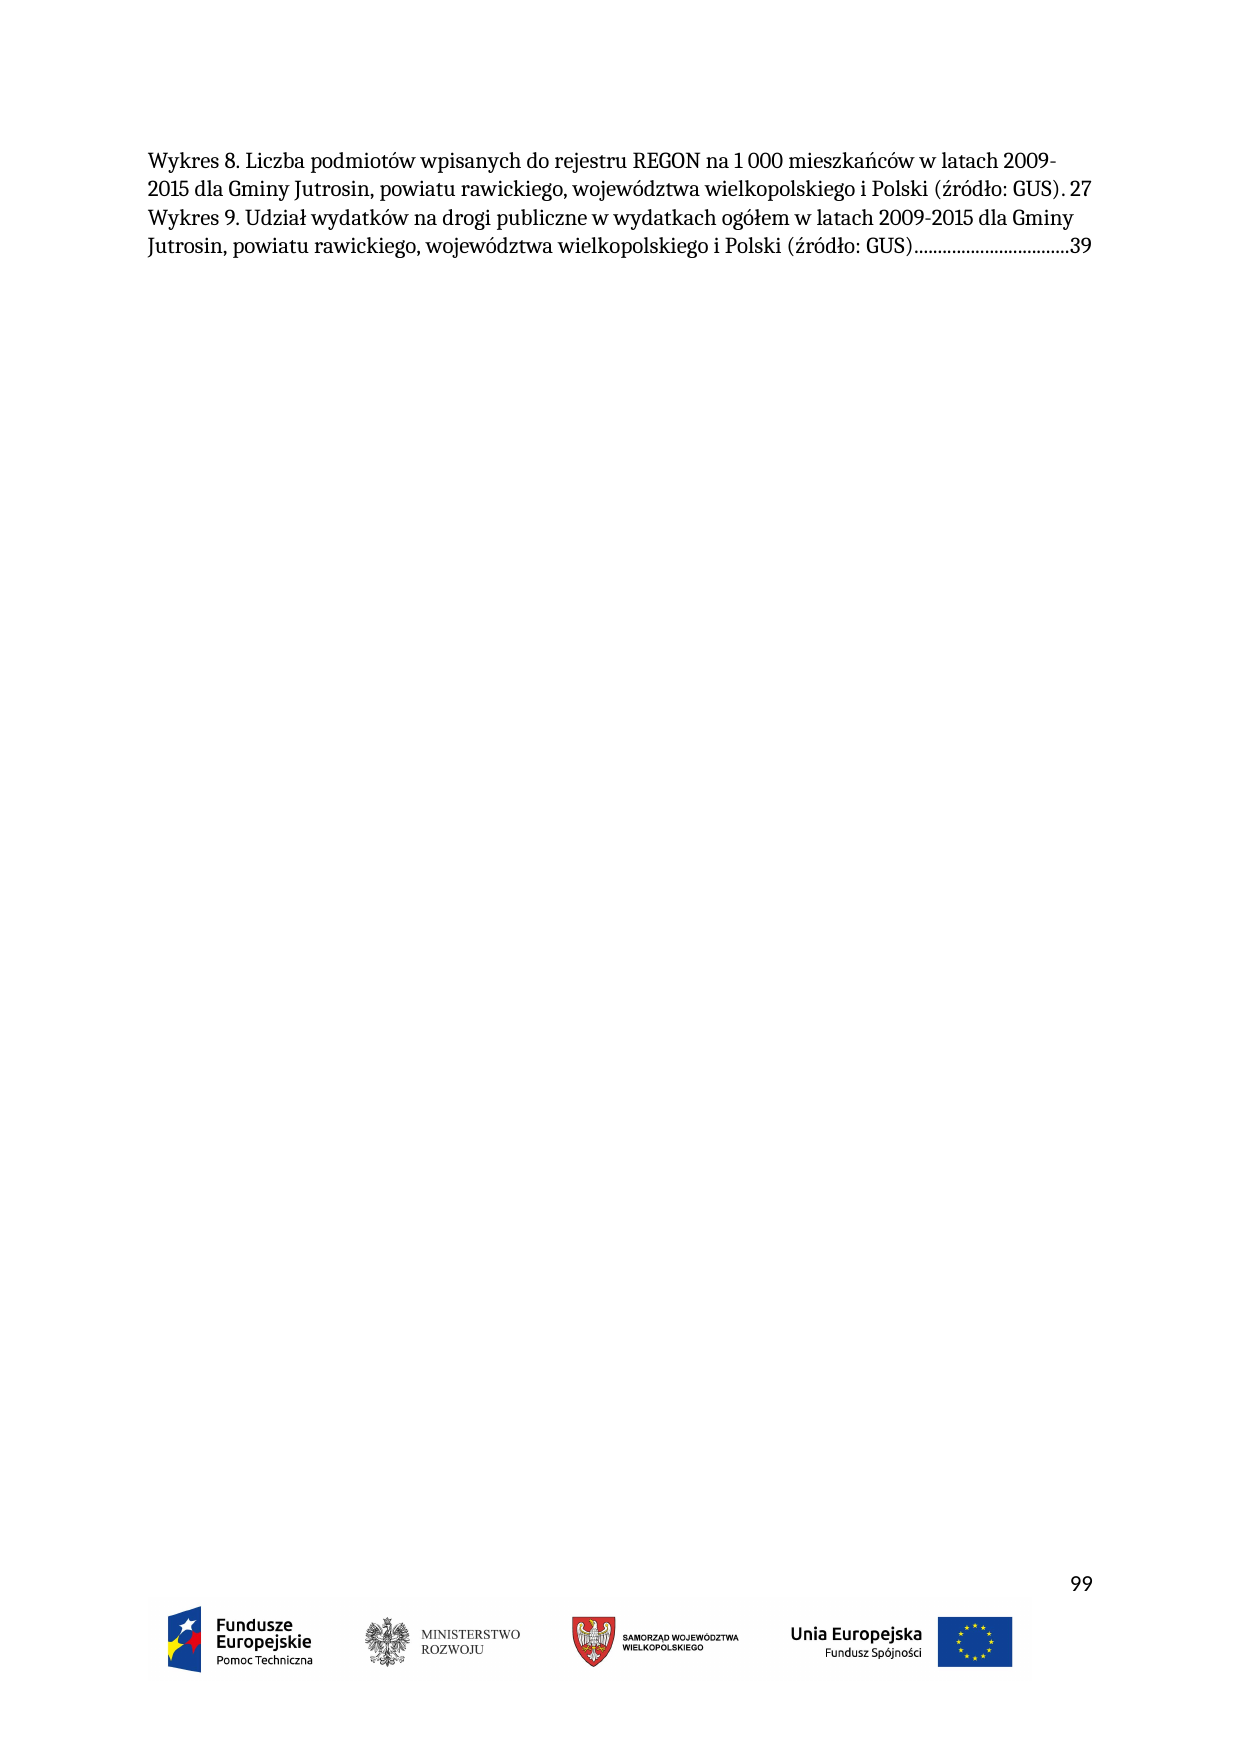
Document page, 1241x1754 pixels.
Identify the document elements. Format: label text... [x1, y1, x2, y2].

picture [147, 1597, 1033, 1681]
text Wykres 8. Liczba podmiotów wpisanych do rejestru REGON na 1 000 mieszkańców w latach 2009-2015 dla Gminy Jutrosin, powiatu rawickiego, województwa wielkopolskiego i Polski (źródło: GUS) 27 [148, 148, 1093, 202]
text Wykres 9. Udział wydatków na drogi publiczne w wydatkach ogółem w latach 2009-2015 dla Gminy Jutrosin, powiatu rawickiego, województwa wielkopolskiego i Polski (źródło: GUS) 39 [148, 204, 1093, 259]
